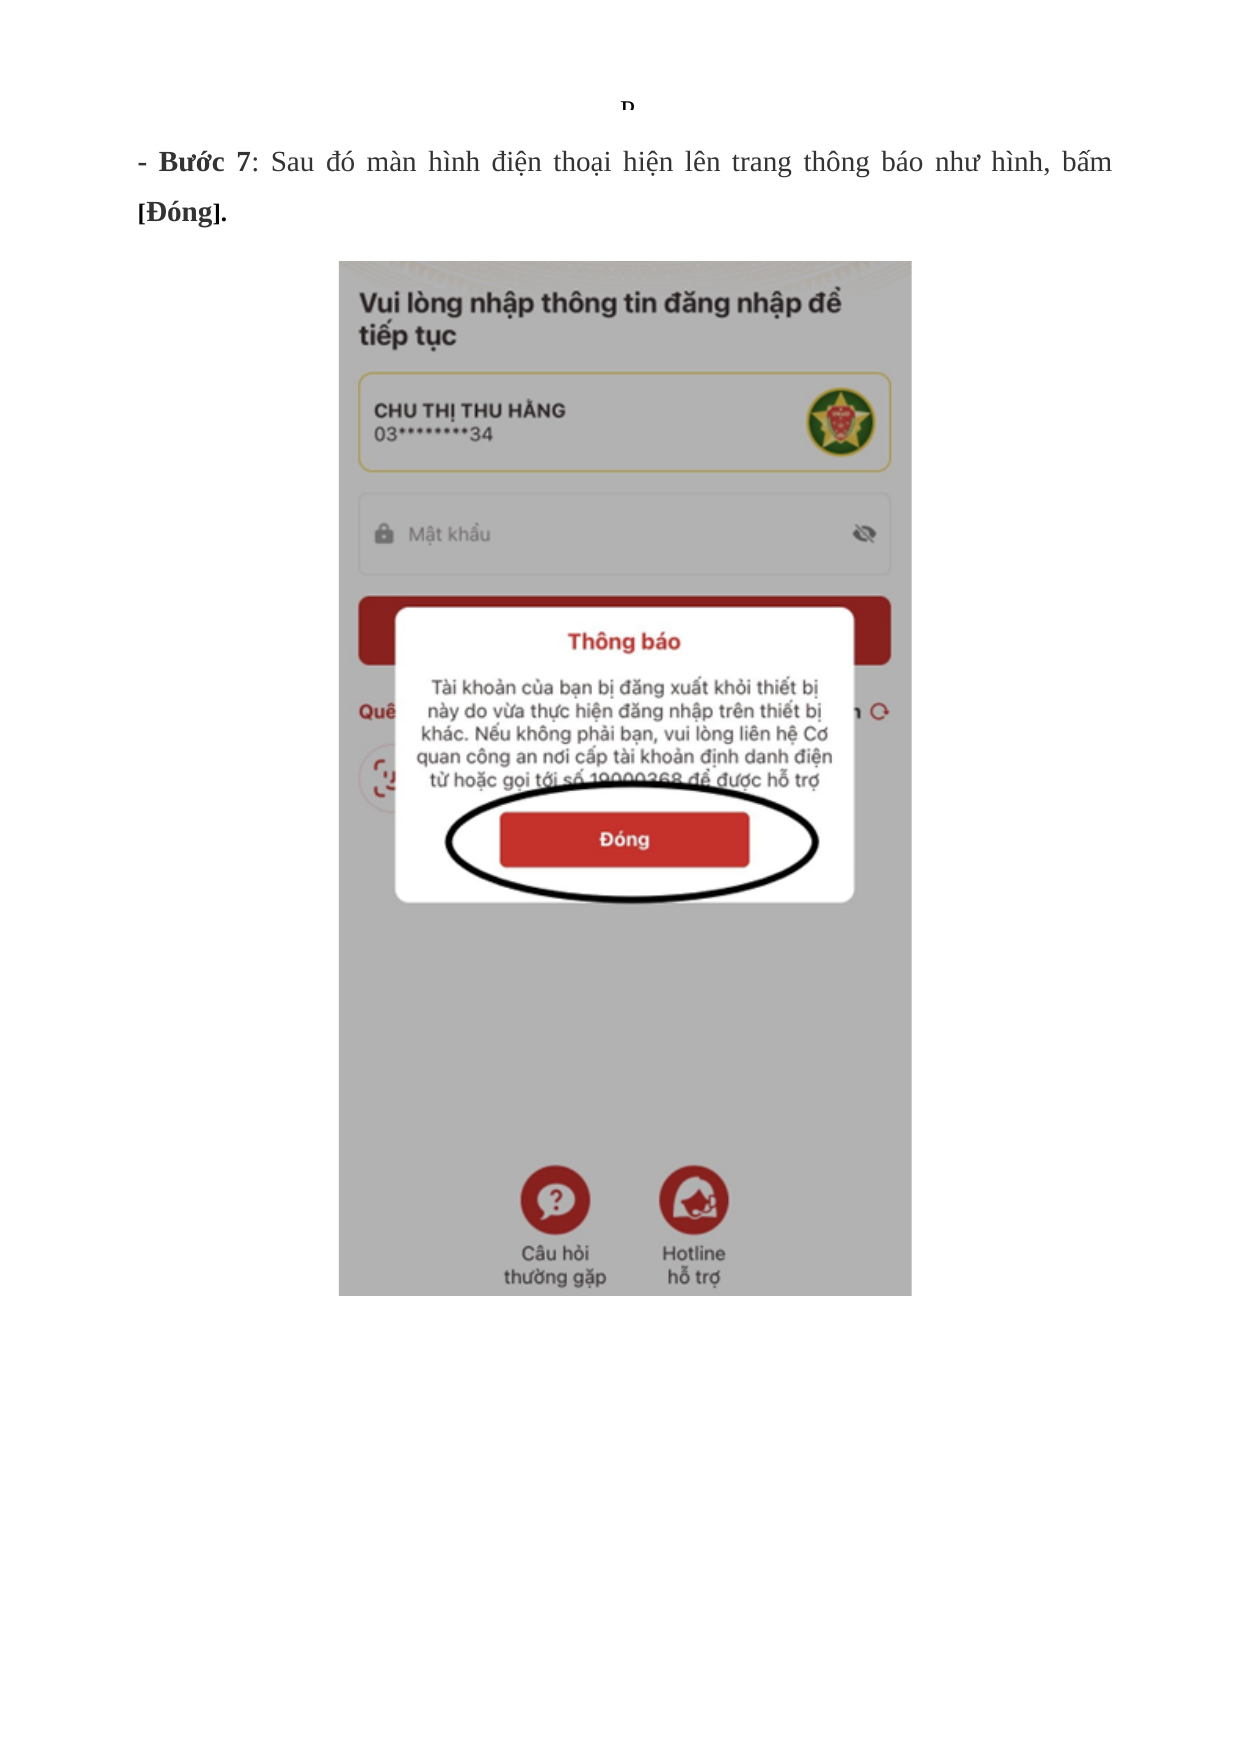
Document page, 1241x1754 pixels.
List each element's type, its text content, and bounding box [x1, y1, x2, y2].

picture [338, 261, 912, 1296]
text - Bước 7: Sau đó màn hình điện thoại hiện lên trang thông báo như hình, bấm [Đóng]. [137, 144, 1113, 228]
